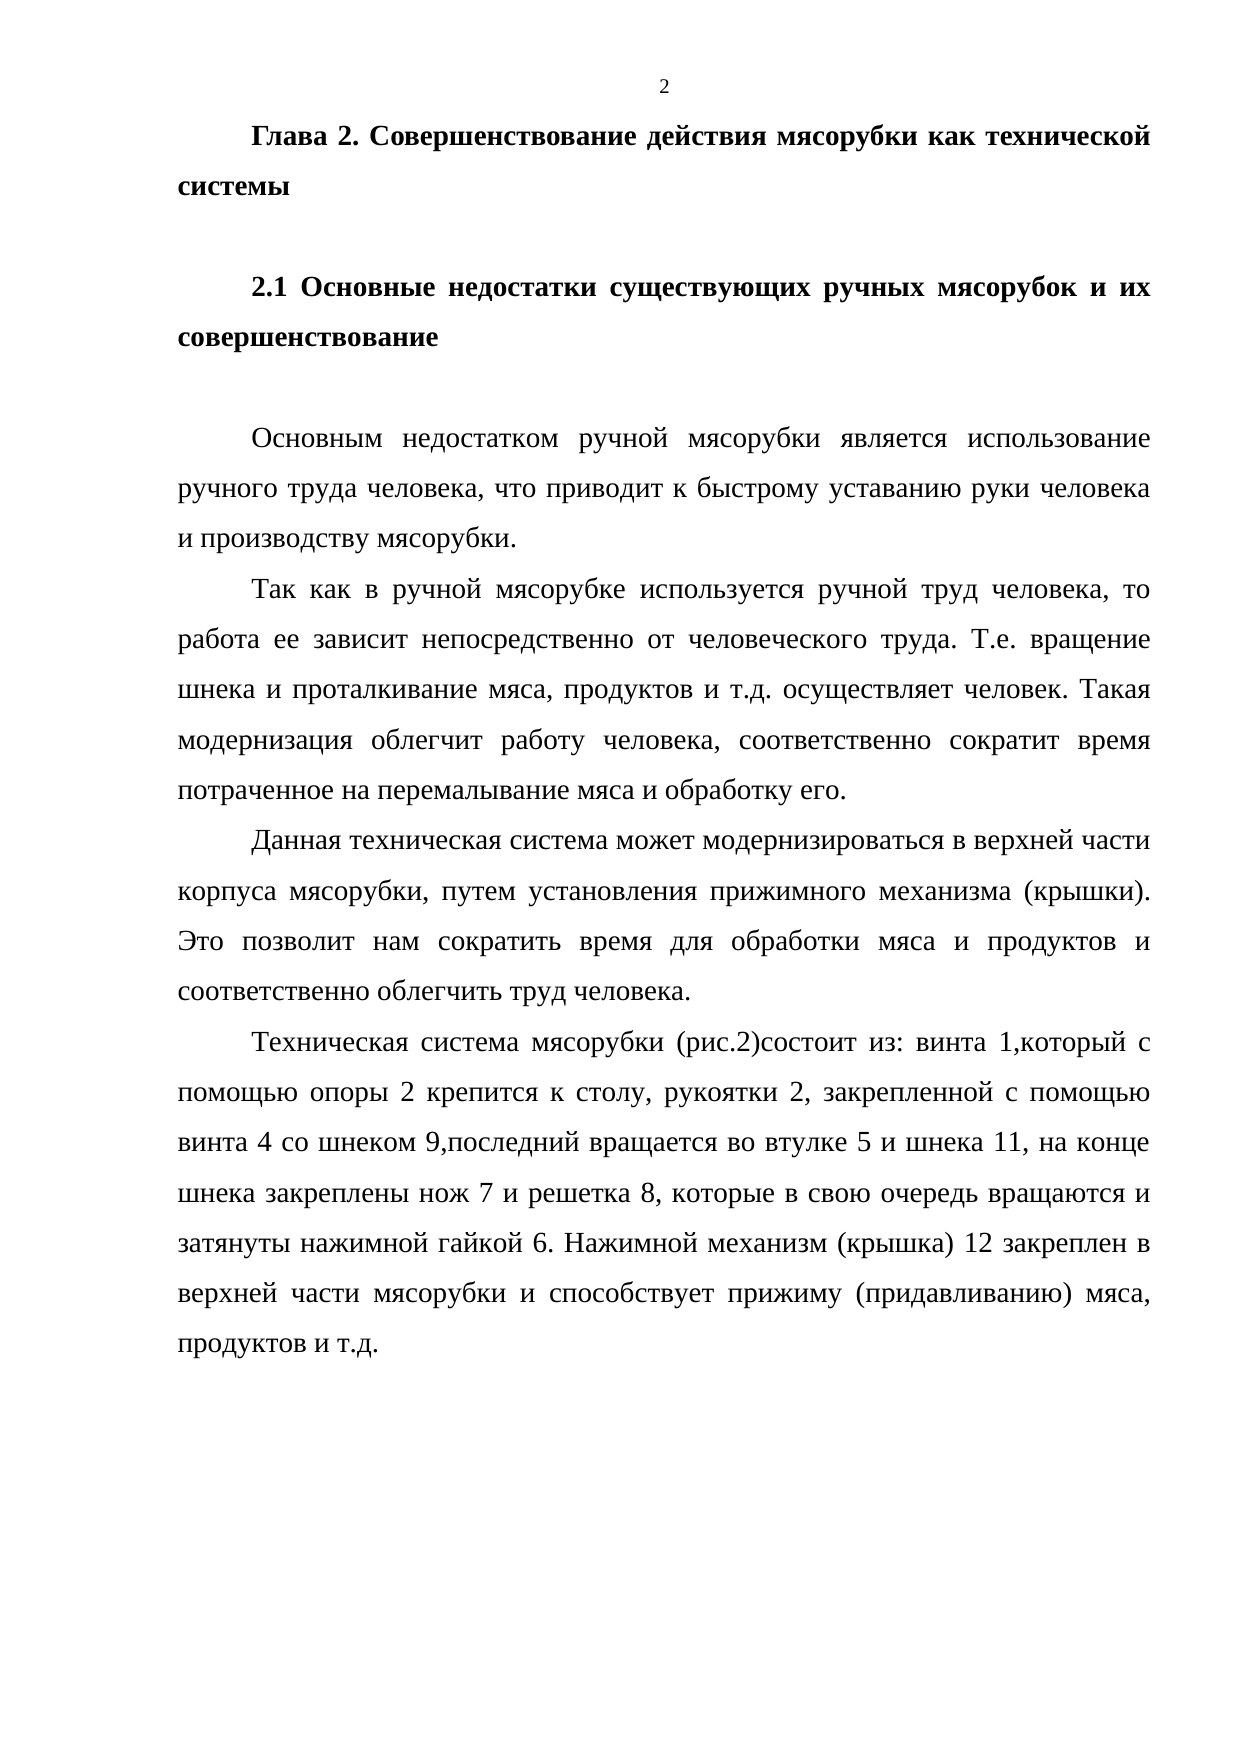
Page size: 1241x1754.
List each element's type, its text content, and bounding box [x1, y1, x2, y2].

text Техническая система мясорубки (рис.2)состоит из: винта 1,который с помощью опоры 2 крепится к столу, рукоятки 2, закрепленной с помощью винта 4 со шнеком 9,последний вращается во втулке 5 и шнека 11, на конце шнека закреплены нож 7 и решетка 8, которые в свою очередь вращаются и затянуты нажимной гайкой 6. Нажимной механизм (крышка) 12 закреплен в верхней части мясорубки и способствует прижиму (придавливанию) мяса, продуктов и т.д. [177, 1024, 1152, 1359]
text 2.1 Основные недостатки существующих ручных мясорубок и их совершенствование [177, 269, 1152, 353]
text Данная техническая система может модернизироваться в верхней части корпуса мясорубки, путем установления прижимного механизма (крышки). Это позволит нам сократить время для обработки мяса и продуктов и соответственно облегчить труд человека. [177, 822, 1152, 1007]
text Основным недостатком ручной мясорубки является использование ручного труда человека, что приводит к быстрому уставанию руки человека и производству мясорубки. [177, 420, 1152, 554]
text Так как в ручной мясорубке используется ручной труд человека, то работа ее зависит непосредственно от человеческого труда. Т.е. вращение шнека и проталкивание мяса, продуктов и т.д. осуществляет человек. Такая модернизация облегчит работу человека, соответственно сократит время потраченное на перемалывание мяса и обработку его. [177, 571, 1152, 806]
subtitle Глава 2. Совершенствование действия мясорубки как технической системы [177, 118, 1152, 202]
